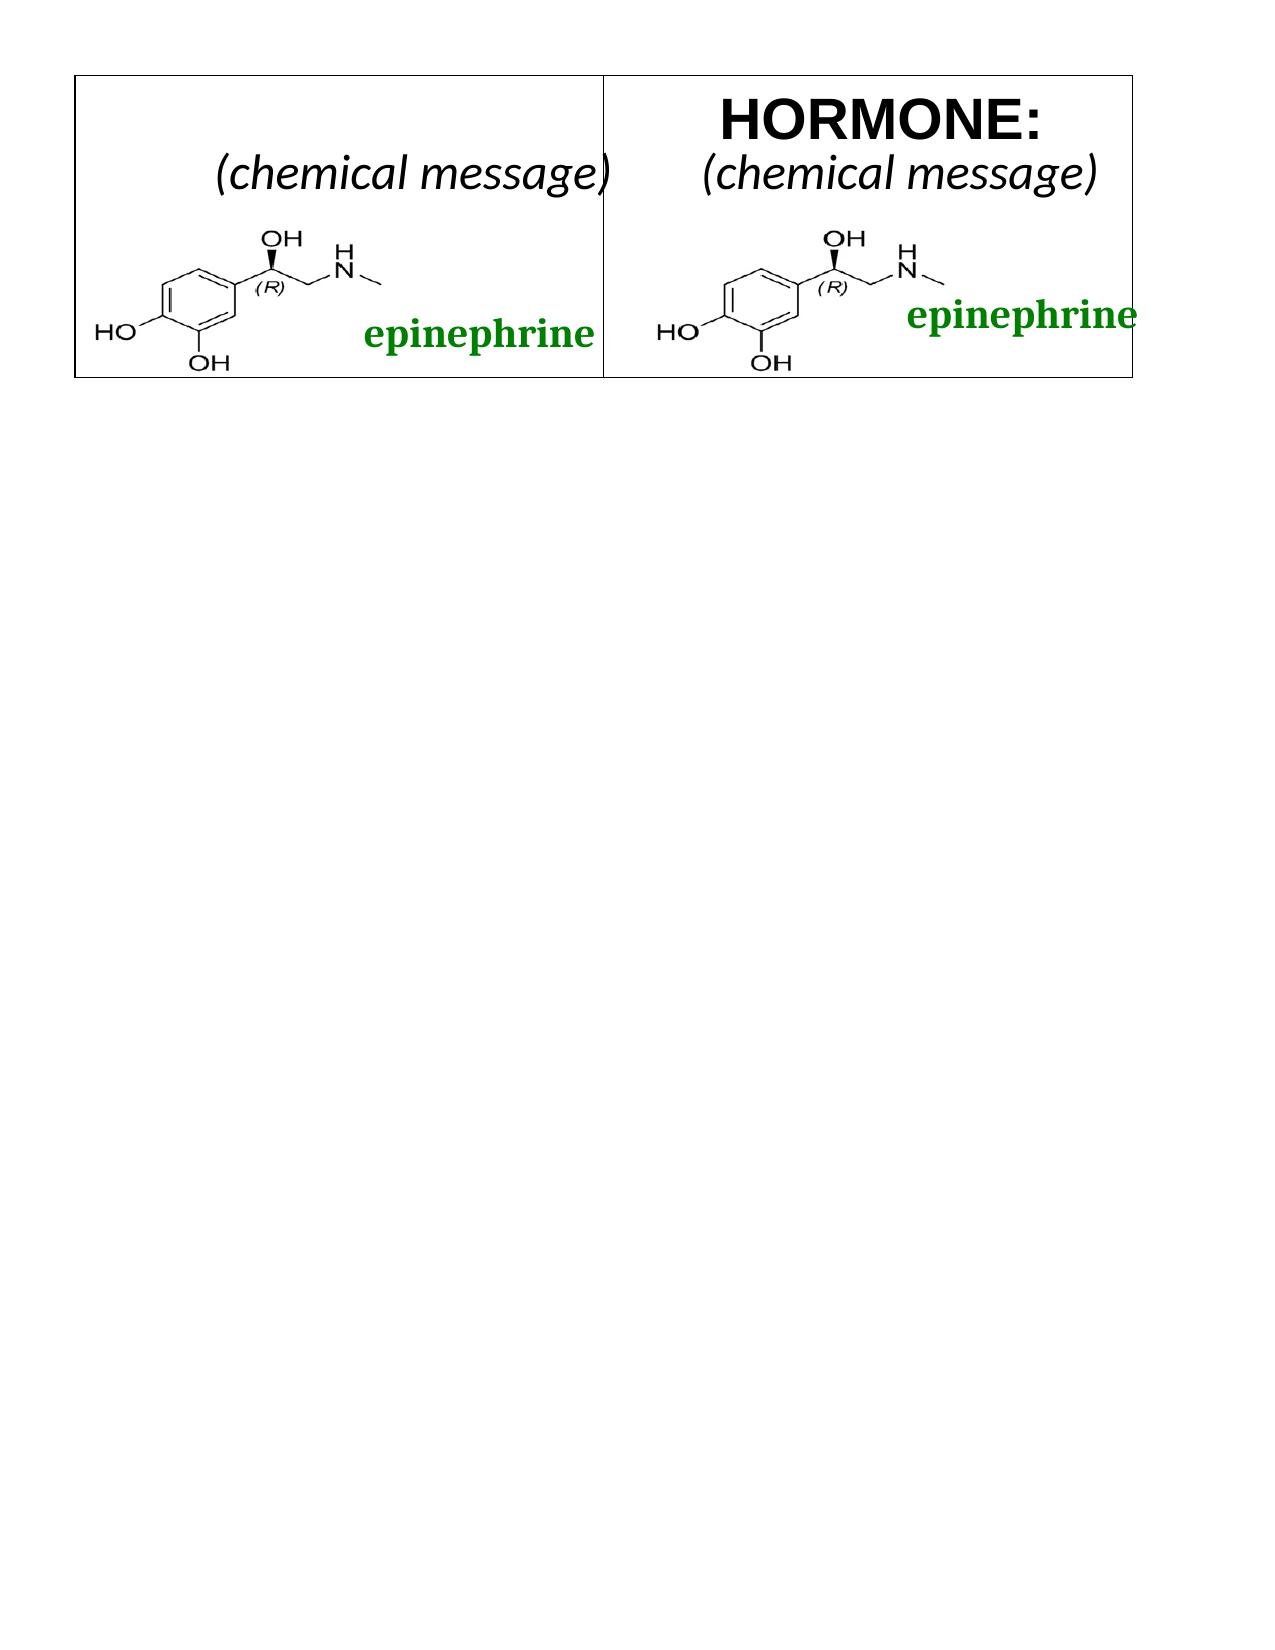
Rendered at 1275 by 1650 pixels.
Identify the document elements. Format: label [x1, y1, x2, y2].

table_cell [604, 76, 1132, 377]
table_cell [76, 76, 603, 377]
